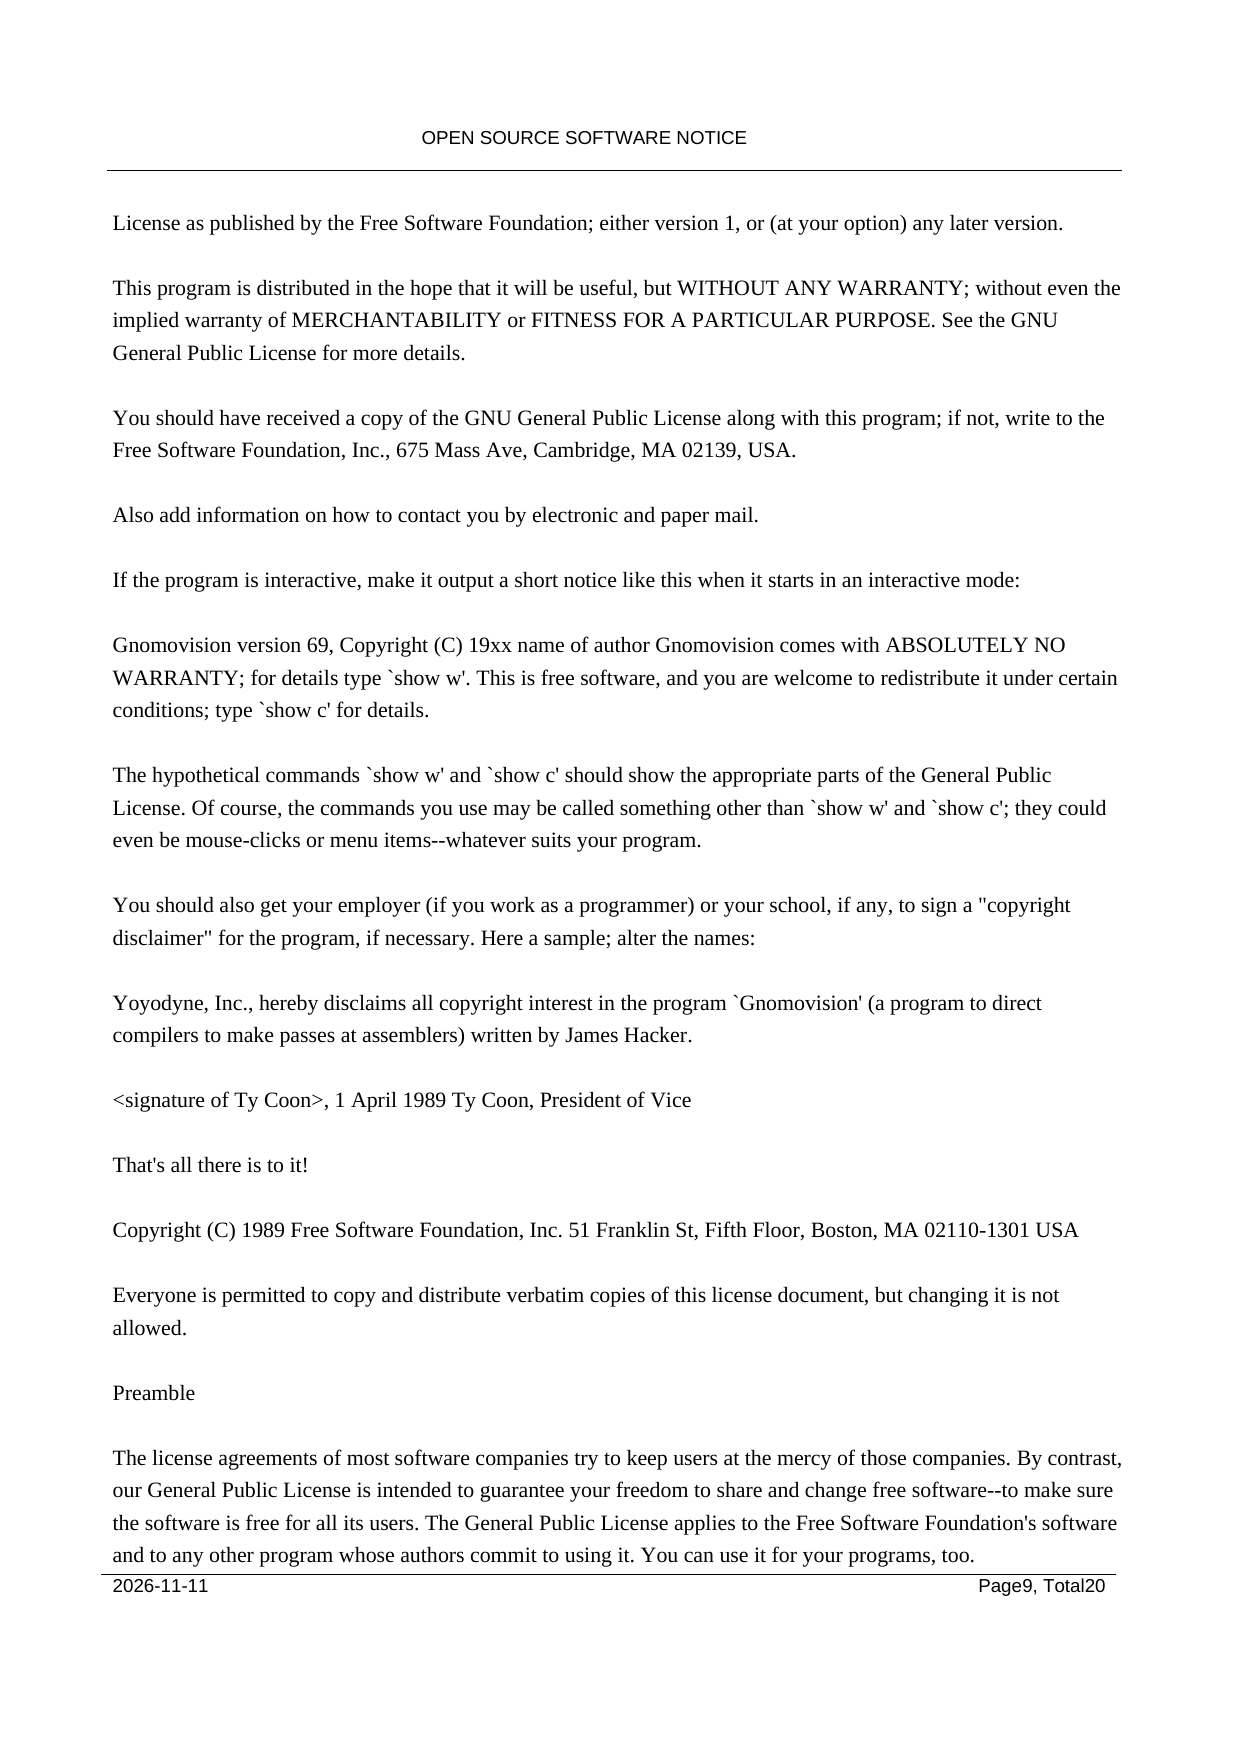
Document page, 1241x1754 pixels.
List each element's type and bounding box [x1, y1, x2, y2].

text [112, 206, 1128, 1571]
